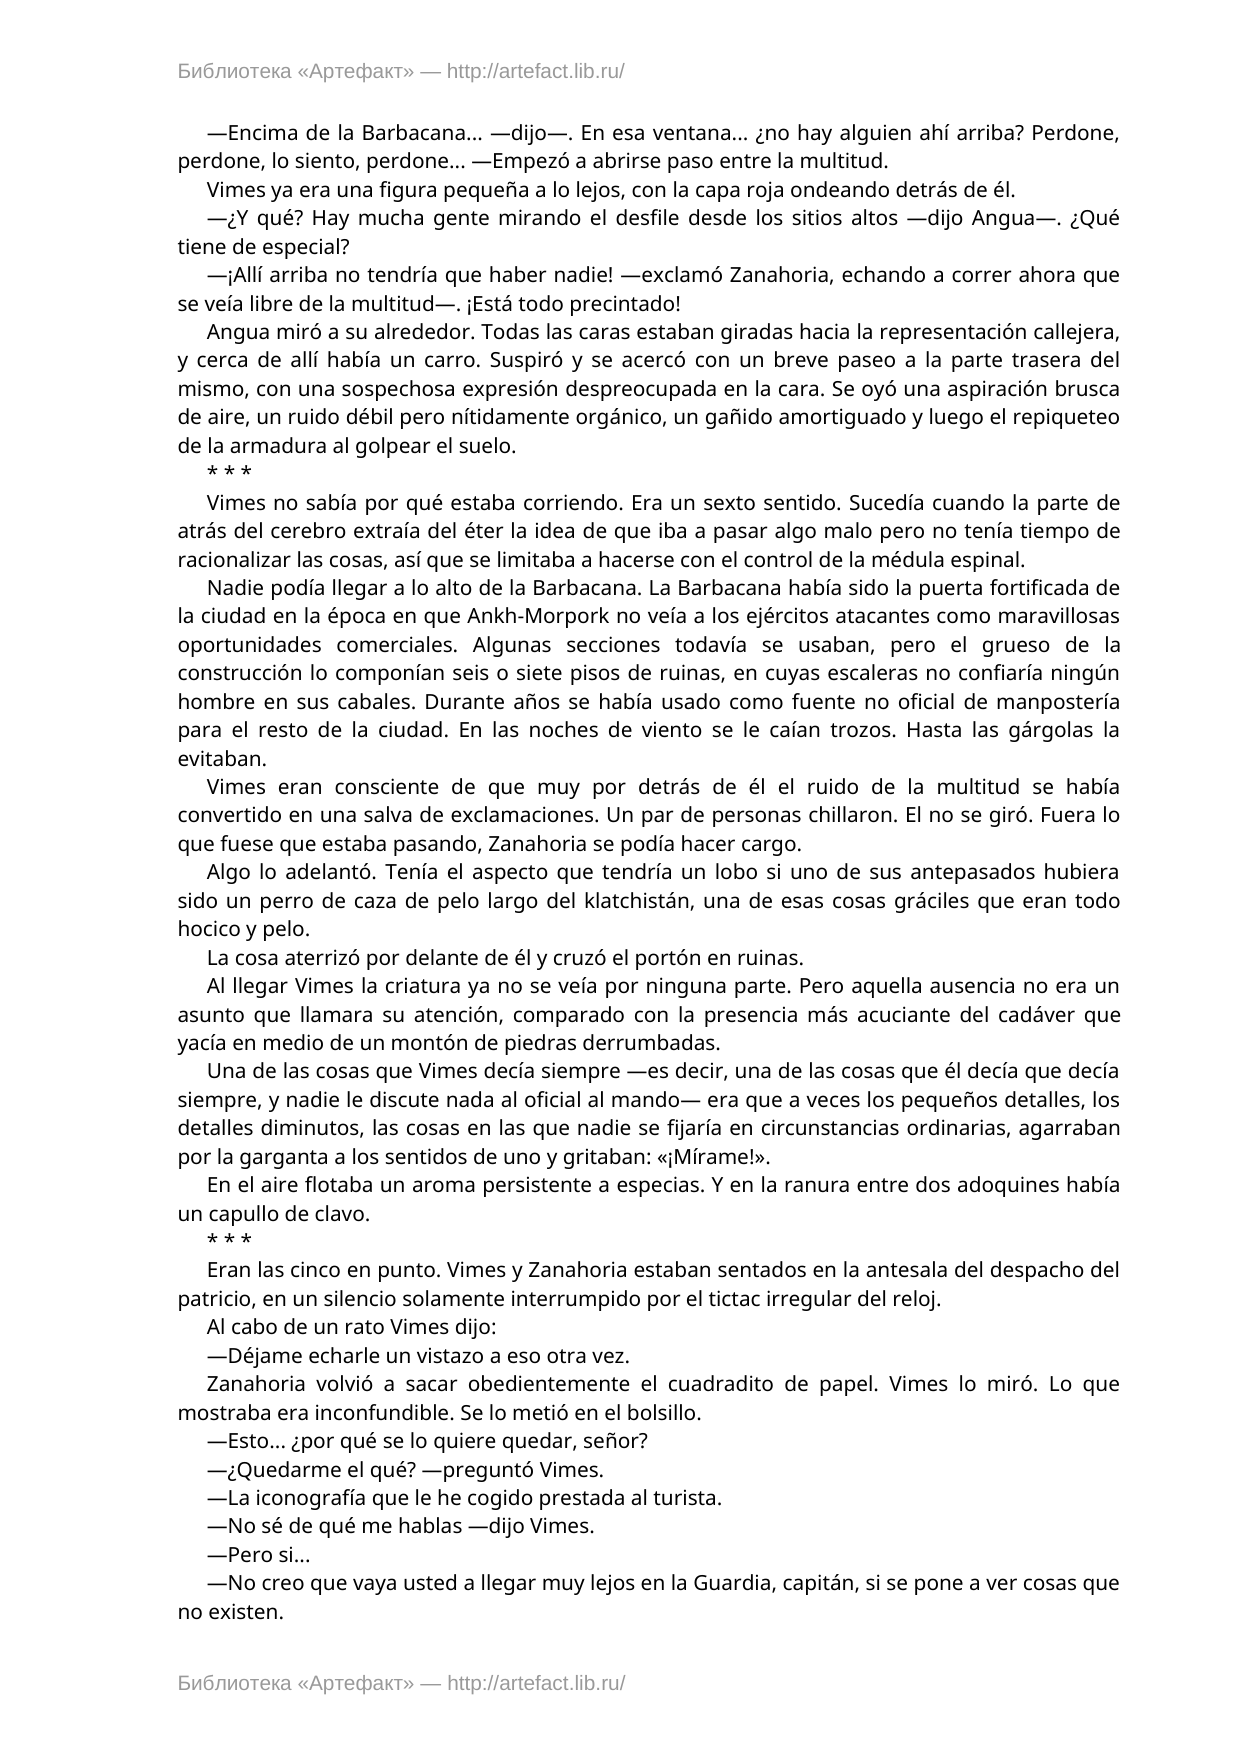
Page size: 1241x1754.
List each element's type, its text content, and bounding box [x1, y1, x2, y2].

text Vimes eran consciente de que muy por detrás de él el ruido de la multitud se había convertido en una salva de exclamaciones. Un par de personas chillaron. El no se giró. Fuera lo que fuese que estaba pasando, Zanahoria se podía hacer cargo. [177, 772, 1122, 857]
text —No sé de qué me hablas —dijo Vimes. [177, 1512, 1122, 1540]
text Vimes no sabía por qué estaba corriendo. Era un sexto sentido. Sucedía cuando la parte de atrás del cerebro extraía del éter la idea de que iba a pasar algo malo pero no tenía tiempo de racionalizar las cosas, así que se limitaba a hacerse con el control de la médula espinal. [177, 488, 1122, 573]
text La cosa aterrizó por delante de él y cruzó el portón en ruinas. [177, 943, 1122, 971]
text —Déjame echarle un vistazo a eso otra vez. [177, 1341, 1122, 1369]
text Zanahoria volvió a sacar obedientemente el cuadradito de papel. Vimes lo miró. Lo que mostraba era inconfundible. Se lo metió en el bolsillo. [177, 1369, 1122, 1426]
text * * * [177, 459, 1122, 488]
text Al llegar Vimes la criatura ya no se veía por ninguna parte. Pero aquella ausencia no era un asunto que llamara su atención, comparado con la presencia más acuciante del cadáver que yacía en medio de un montón de piedras derrumbadas. [177, 971, 1122, 1057]
text —Esto... ¿por qué se lo quiere quedar, señor? [177, 1426, 1122, 1455]
text Angua miró a su alrededor. Todas las caras estaban giradas hacia la representación callejera, y cerca de allí había un carro. Suspiró y se acercó con un breve paseo a la parte trasera del mismo, con una sospechosa expresión despreocupada en la cara. Se oyó una aspiración brusca de aire, un ruido débil pero nítidamente orgánico, un gañido amortiguado y luego el repiqueteo de la armadura al golpear el suelo. [177, 317, 1122, 459]
text —Pero si... [177, 1540, 1122, 1568]
text Eran las cinco en punto. Vimes y Zanahoria estaban sentados en la antesala del despacho del patricio, en un silencio solamente interrumpido por el tictac irregular del reloj. [177, 1256, 1122, 1312]
text —¡Allí arriba no tendría que haber nadie! —exclamó Zanahoria, echando a correr ahora que se veía libre de la multitud—. ¡Está todo precintado! [177, 260, 1122, 317]
text —No creo que vaya usted a llegar muy lejos en la Guardia, capitán, si se pone a ver cosas que no existen. [177, 1568, 1122, 1625]
text —Encima de la Barbacana... —dijo—. En esa ventana... ¿no hay alguien ahí arriba? Perdone, perdone, lo siento, perdone... —Empezó a abrirse paso entre la multitud. [177, 118, 1122, 175]
text Al cabo de un rato Vimes dijo: [177, 1312, 1122, 1341]
text Vimes ya era una figura pequeña a lo lejos, con la capa roja ondeando detrás de él. [177, 175, 1122, 203]
text —¿Quedarme el qué? —preguntó Vimes. [177, 1455, 1122, 1483]
text Nadie podía llegar a lo alto de la Barbacana. La Barbacana había sido la puerta fortificada de la ciudad en la época en que Ankh-Morpork no veía a los ejércitos atacantes como maravillosas oportunidades comerciales. Algunas secciones todavía se usaban, pero el grueso de la construcción lo componían seis o siete pisos de ruinas, en cuyas escaleras no confiaría ningún hombre en sus cabales. Durante años se había usado como fuente no oficial de manpostería para el resto de la ciudad. En las noches de viento se le caían trozos. Hasta las gárgolas la evitaban. [177, 573, 1122, 772]
text * * * [177, 1227, 1122, 1256]
text En el aire flotaba un aroma persistente a especias. Y en la ranura entre dos adoquines había un capullo de clavo. [177, 1170, 1122, 1227]
text Una de las cosas que Vimes decía siempre —es decir, una de las cosas que él decía que decía siempre, y nadie le discute nada al oficial al mando— era que a veces los pequeños detalles, los detalles diminutos, las cosas en las que nadie se fijaría en circunstancias ordinarias, agarraban por la garganta a los sentidos de uno y gritaban: «¡Mírame!». [177, 1057, 1122, 1170]
text —¿Y qué? Hay mucha gente mirando el desfile desde los sitios altos —dijo Angua—. ¿Qué tiene de especial? [177, 203, 1122, 260]
text —La iconografía que le he cogido prestada al turista. [177, 1483, 1122, 1512]
text Algo lo adelantó. Tenía el aspecto que tendría un lobo si uno de sus antepasados hubiera sido un perro de caza de pelo largo del klatchistán, una de esas cosas gráciles que eran todo hocico y pelo. [177, 857, 1122, 943]
